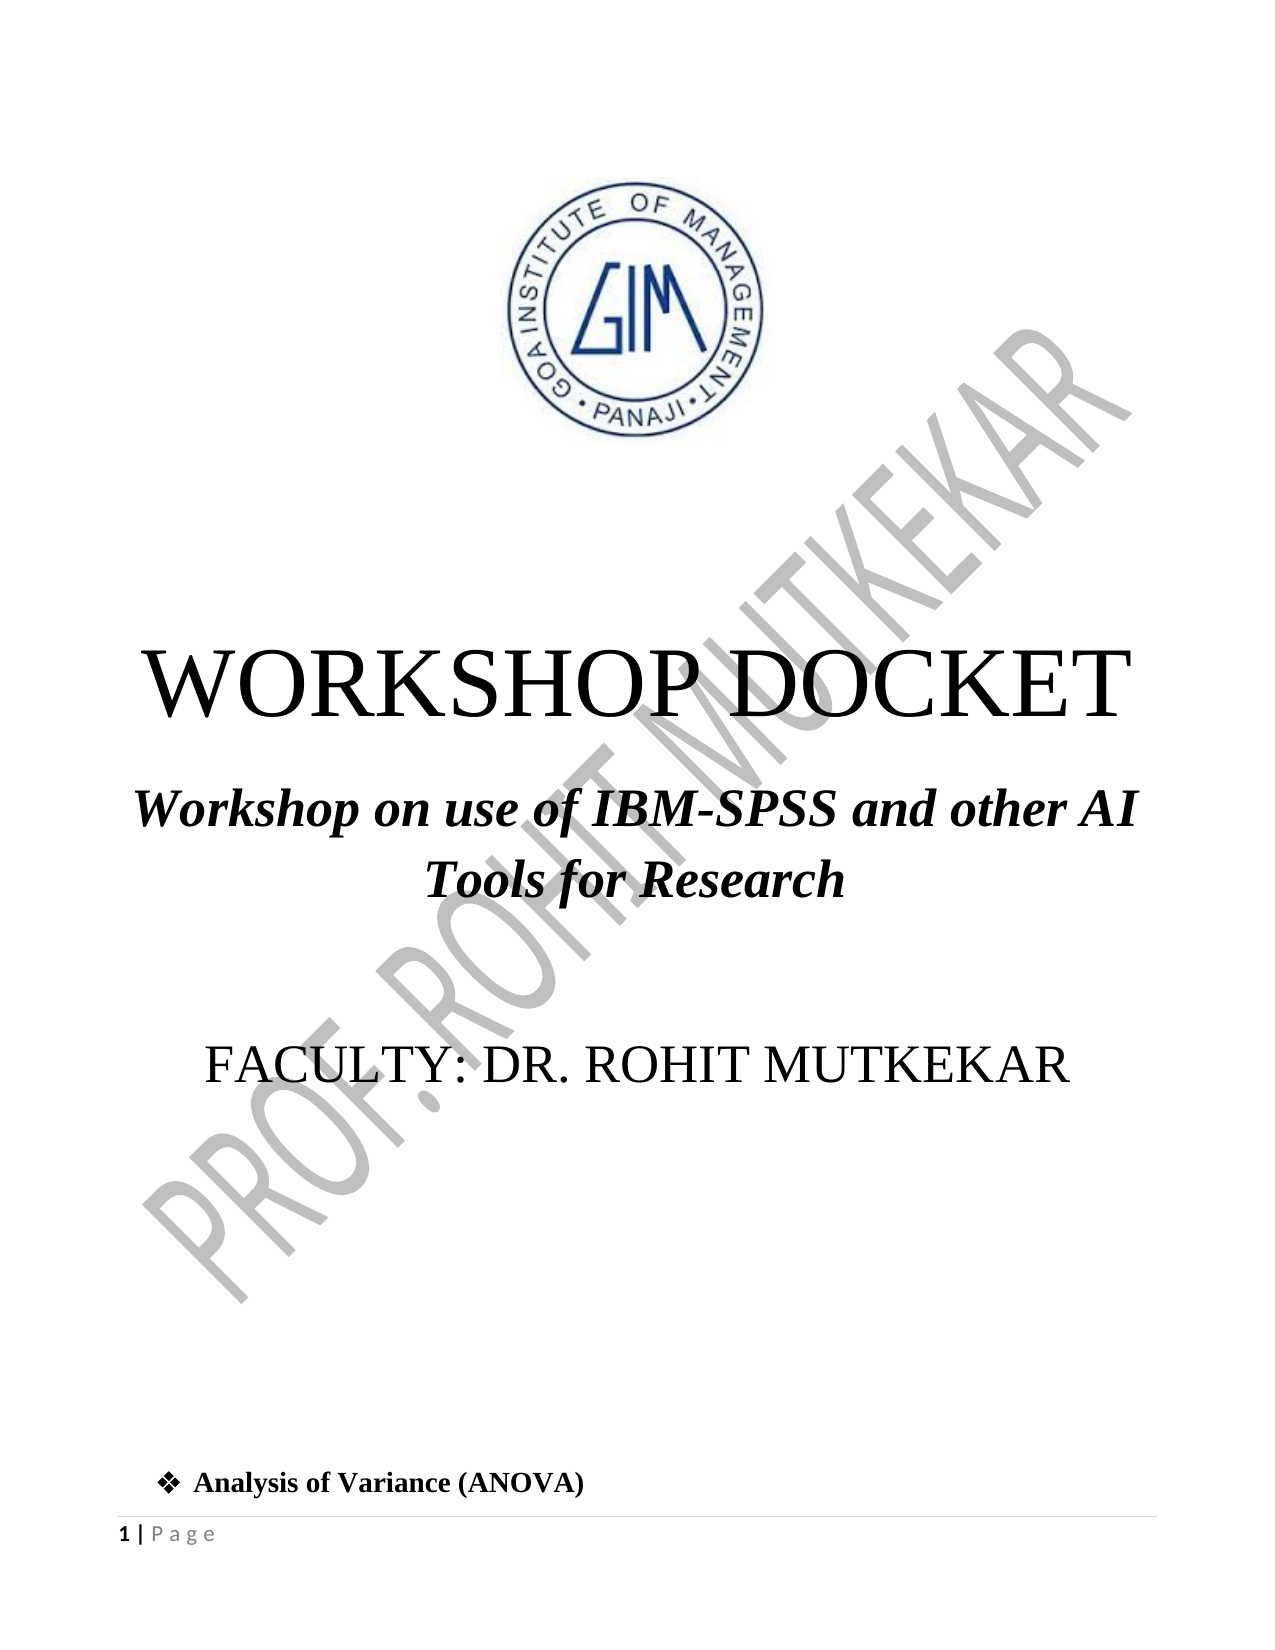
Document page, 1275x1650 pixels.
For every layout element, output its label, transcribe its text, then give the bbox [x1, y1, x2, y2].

text Workshop on use of IBM-SPSS and other AI Tools for Research [118, 776, 1157, 909]
text WORKSHOP DOCKET [118, 623, 1157, 738]
list Analysis of Variance (ANOVA) [156, 1466, 1157, 1499]
text FACULTY: DR. ROHIT MUTKEKAR [118, 1032, 1157, 1094]
picture [500, 177, 775, 445]
